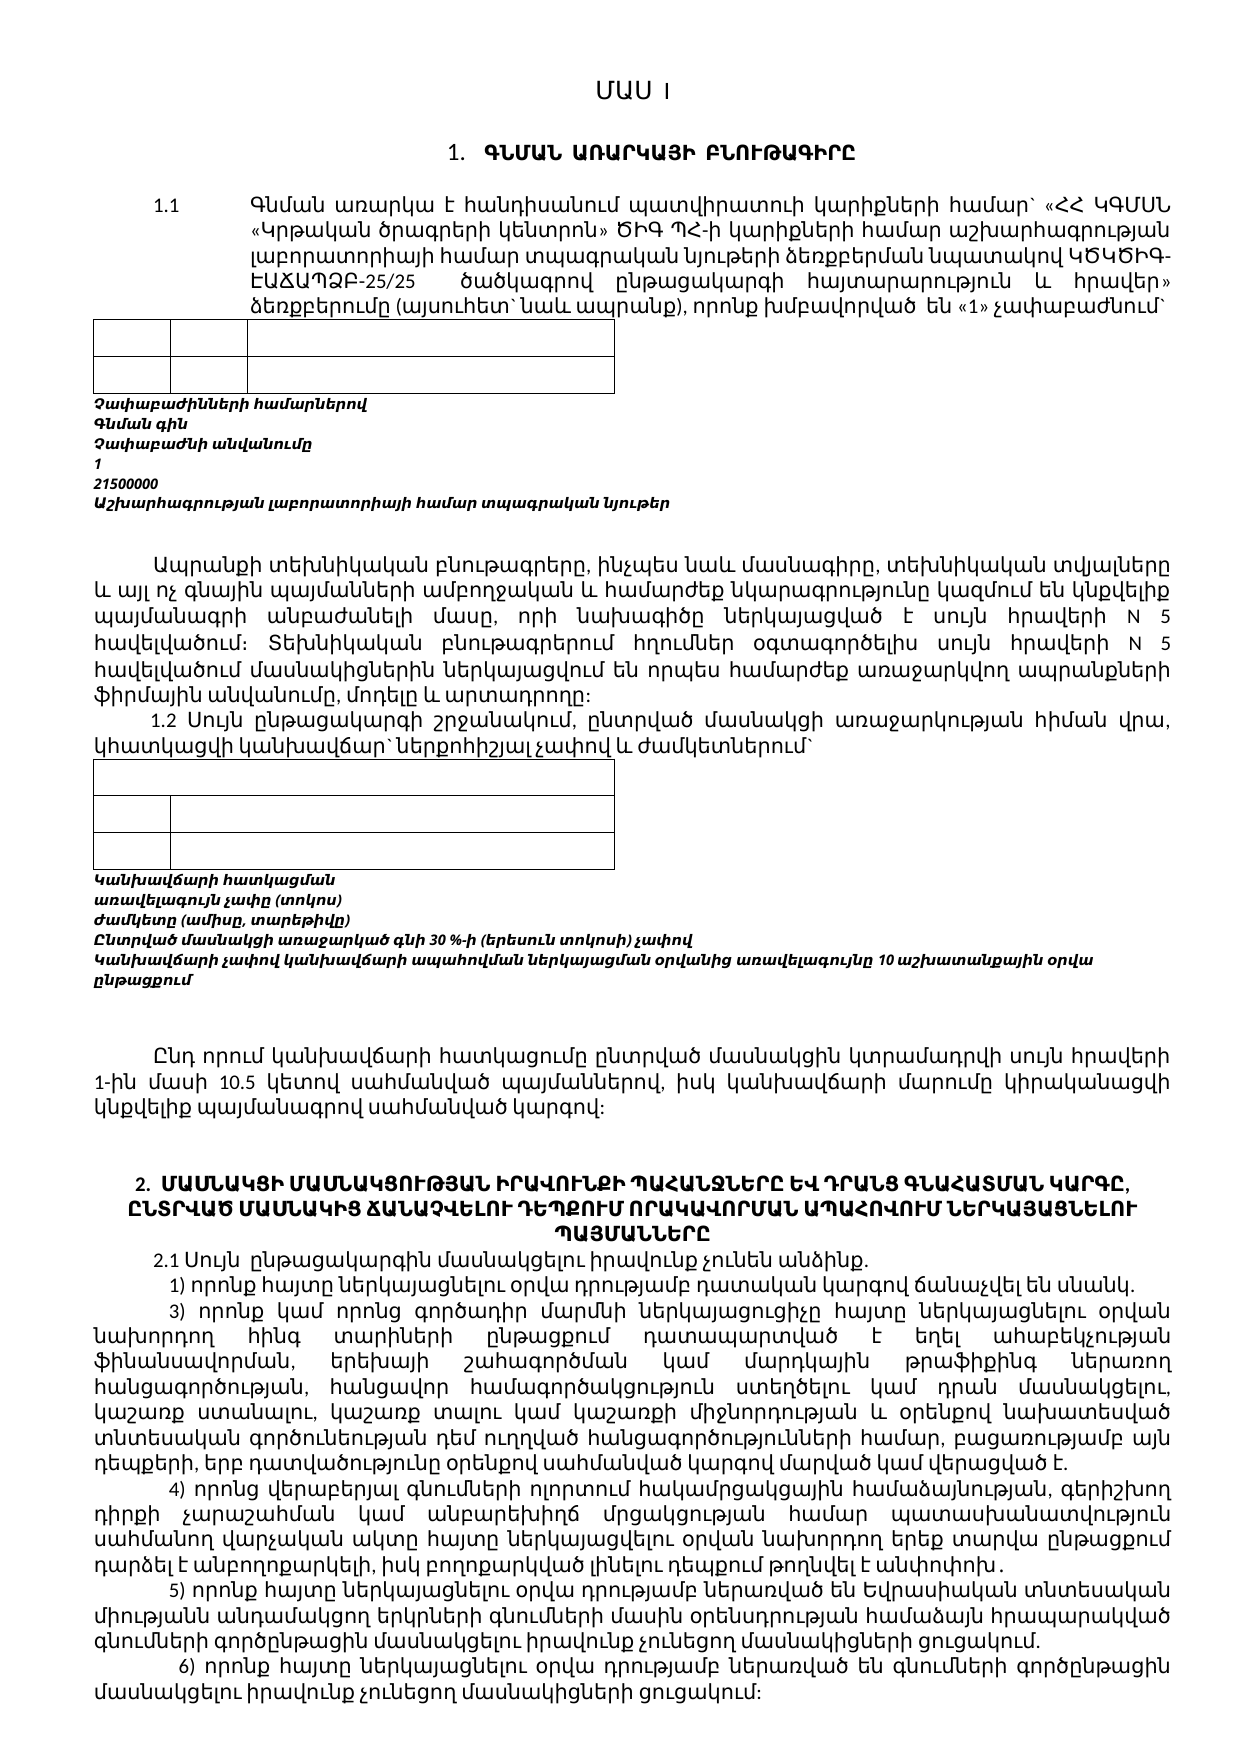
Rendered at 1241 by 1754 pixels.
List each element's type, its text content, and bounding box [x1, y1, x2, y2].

text 2. ՄԱՍՆԱԿՑԻ ՄԱՍՆԱԿՑՈՒԹՅԱՆ ԻՐԱՎՈՒՆՔԻ ՊԱՀԱՆՋՆԵՐԸ ԵՎ ԴՐԱՆՑ ԳՆԱՀԱՏՄԱՆ ԿԱՐԳԸ, ԸՆՏՐՎԱԾ ՄԱՍՆԱԿԻՑ ՃԱՆԱՉՎԵԼՈՒ ԴԵՊՔՈՒՄ ՈՐԱԿԱՎՈՐՄԱՆ ԱՊԱՀՈՎՈՒՄ ՆԵՐԿԱՅԱՑՆԵԼՈՒ ՊԱՅՄԱՆՆԵՐԸ [94, 1171, 1171, 1247]
list ԳՆՄԱՆ ԱՌԱՐԿԱՅԻ ԲՆՈՒԹԱԳԻՐԸ [131, 136, 1171, 167]
text 1.2 Սույն ընթացակարգի շրջանակում, ընտրված մասնակցի առաջարկության հիման վրա, կհատկացվի կանխավճար` ներքոհիշյալ չափով և ժամկետներում` [94, 708, 1171, 758]
text Ընդ որում կանխավճարի հատկացումը ընտրված մասնակցին կտրամադրվի սույն հրավերի 1-ին մասի 10.5 կետով սահմանված պայմաններով, իսկ կանխավճարի մարումը կիրականացվի կնքվելիք պայմանագրով սահմանված կարգով: [94, 1044, 1171, 1120]
text 3) որոնք կամ որոնց գործադիր մարմնի ներկայացուցիչը հայտը ներկայացնելու օրվան նախորդող հինգ տարիների ընթացքում դատապարտված է եղել ահաբեկչության ֆինանսավորման, երեխայի շահագործման կամ մարդկային թրաֆիքինգ ներառող հանցագործության, հանցավոր համագործակցություն ստեղծելու կամ դրան մասնակցելու, կաշառք ստանալու, կաշառք տալու կամ կաշառքի միջնորդության և օրենքով նախատեսված տնտեսական գործունեության դեմ ուղղված հանցագործությունների համար, բացառությամբ այն դեպքերի, երբ դատվածությունը օրենքով սահմանված կարգով մարված կամ վերացված է. [94, 1298, 1171, 1476]
text 4) որոնց վերաբերյալ գնումների ոլորտում հակամրցակցային համաձայնության, գերիշխող դիրքի չարաշահման կամ անբարեխիղճ մրցակցության համար պատասխանատվություն սահմանող վարչական ակտը հայտը ներկայացվելու օրվան նախորդող երեք տարվա ընթացքում դարձել է անբողոքարկելի, իսկ բողոքարկված լինելու դեպքում թողնվել է անփոփոխ․ [94, 1476, 1171, 1577]
text 1) որոնք հայտը ներկայացնելու օրվա դրությամբ դատական կարգով ճանաչվել են սնանկ. [94, 1272, 1171, 1298]
text 2.1 Սույն ընթացակարգին մասնակցելու իրավունք չունեն անձինք. [94, 1247, 1171, 1272]
subtitle Գնման առարկա է հանդիսանում պատվիրատուի կարիքների համար` «ՀՀ ԿԳՄՍՆ «Կրթական ծրագրերի կենտրոն» ԾԻԳ ՊՀ-ի կարիքների համար աշխարհագրության լաբորատորիայի համար տպագրական նյութերի ձեռքբերման նպատակով ԿԾԿԾԻԳ-ԷԱՃԱՊՁԲ-25/25 ծածկագրով ընթացակարգի հայտարարություն և հրավեր» ձեռքբերումը (այսուհետ` նաև ապրանք), որոնք խմբավորված են «1» չափաբաժնում` [153, 192, 1171, 319]
text 5) որոնք հայտը ներկայացնելու օրվա դրությամբ ներառված են Եվրասիական տնտեսական միությանն անդամակցող երկրների գնումների մասին օրենսդրության համաձայն հրապարակված գնումների գործընթացին մասնակցելու իրավունք չունեցող մասնակիցների ցուցակում. [94, 1577, 1171, 1654]
text 6) որոնք հայտը ներկայացնելու օրվա դրությամբ ներառված են գնումների գործընթացին մասնակցելու իրավունք չունեցող մասնակիցների ցուցակում: [94, 1654, 1171, 1704]
text ՄԱՍ I [94, 75, 1171, 106]
text Ապրանքի տեխնիկական բնութագրերը, ինչպես նաև մասնագիրը, տեխնիկական տվյալները և այլ ոչ գնային պայմանների ամբողջական և համարժեք նկարագրությունը կազմում են կնքվելիք պայմանագրի անբաժանելի մասը, որի նախագիծը ներկայացված է սույն հրավերի N 5 հավելվածում։ Տեխնիկական բնութագրերում հղումներ օգտագործելիս սույն հրավերի N 5 հավելվածում մասնակիցներին ներկայացվում են որպես համարժեք առաջարկվող ապրանքների ֆիրմային անվանումը, մոդելը և արտադրողը: [94, 552, 1171, 708]
